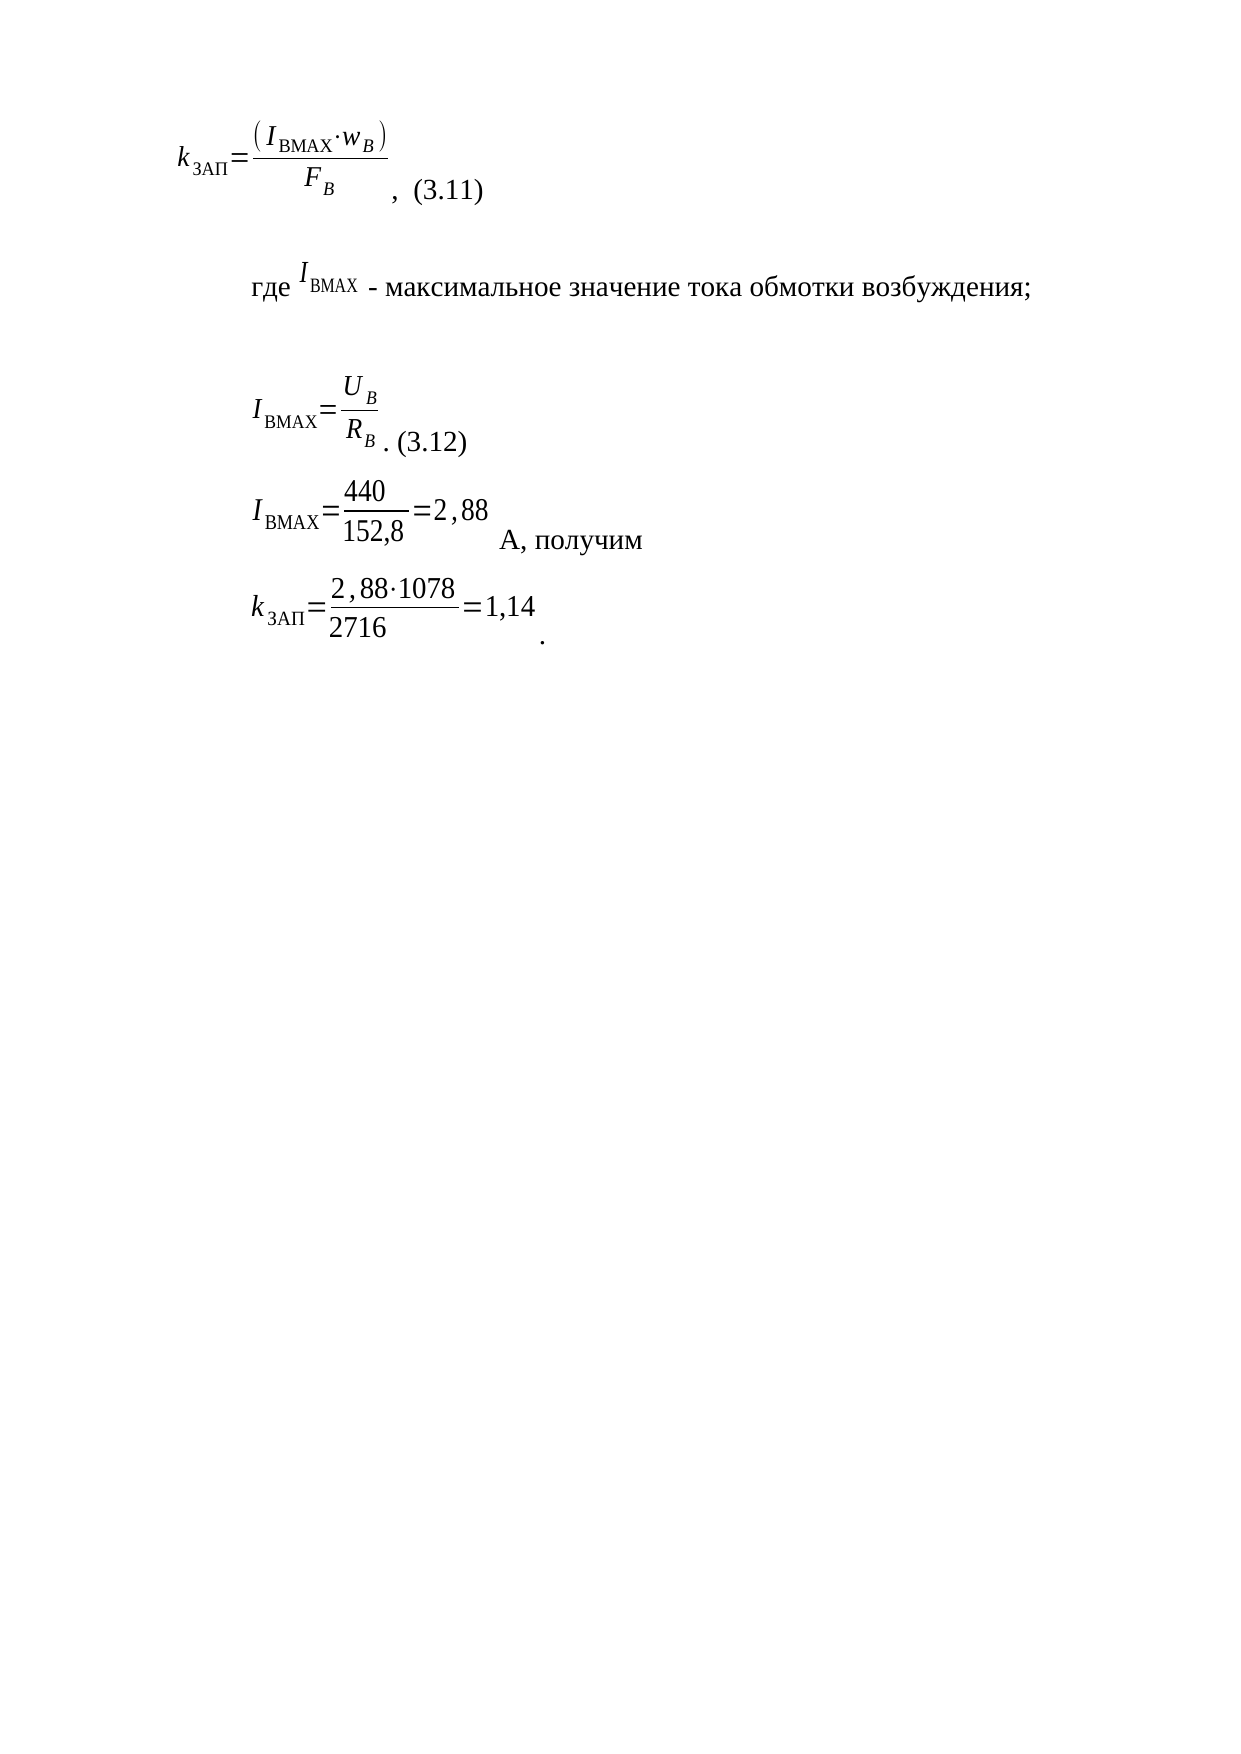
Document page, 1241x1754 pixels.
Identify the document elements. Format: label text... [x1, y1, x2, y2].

text . [177, 572, 1152, 650]
text . (3.12) [177, 370, 1152, 457]
text А, получим [177, 474, 1152, 555]
text где - максимальное значение тока обмотки возбуждения; [177, 256, 1152, 303]
